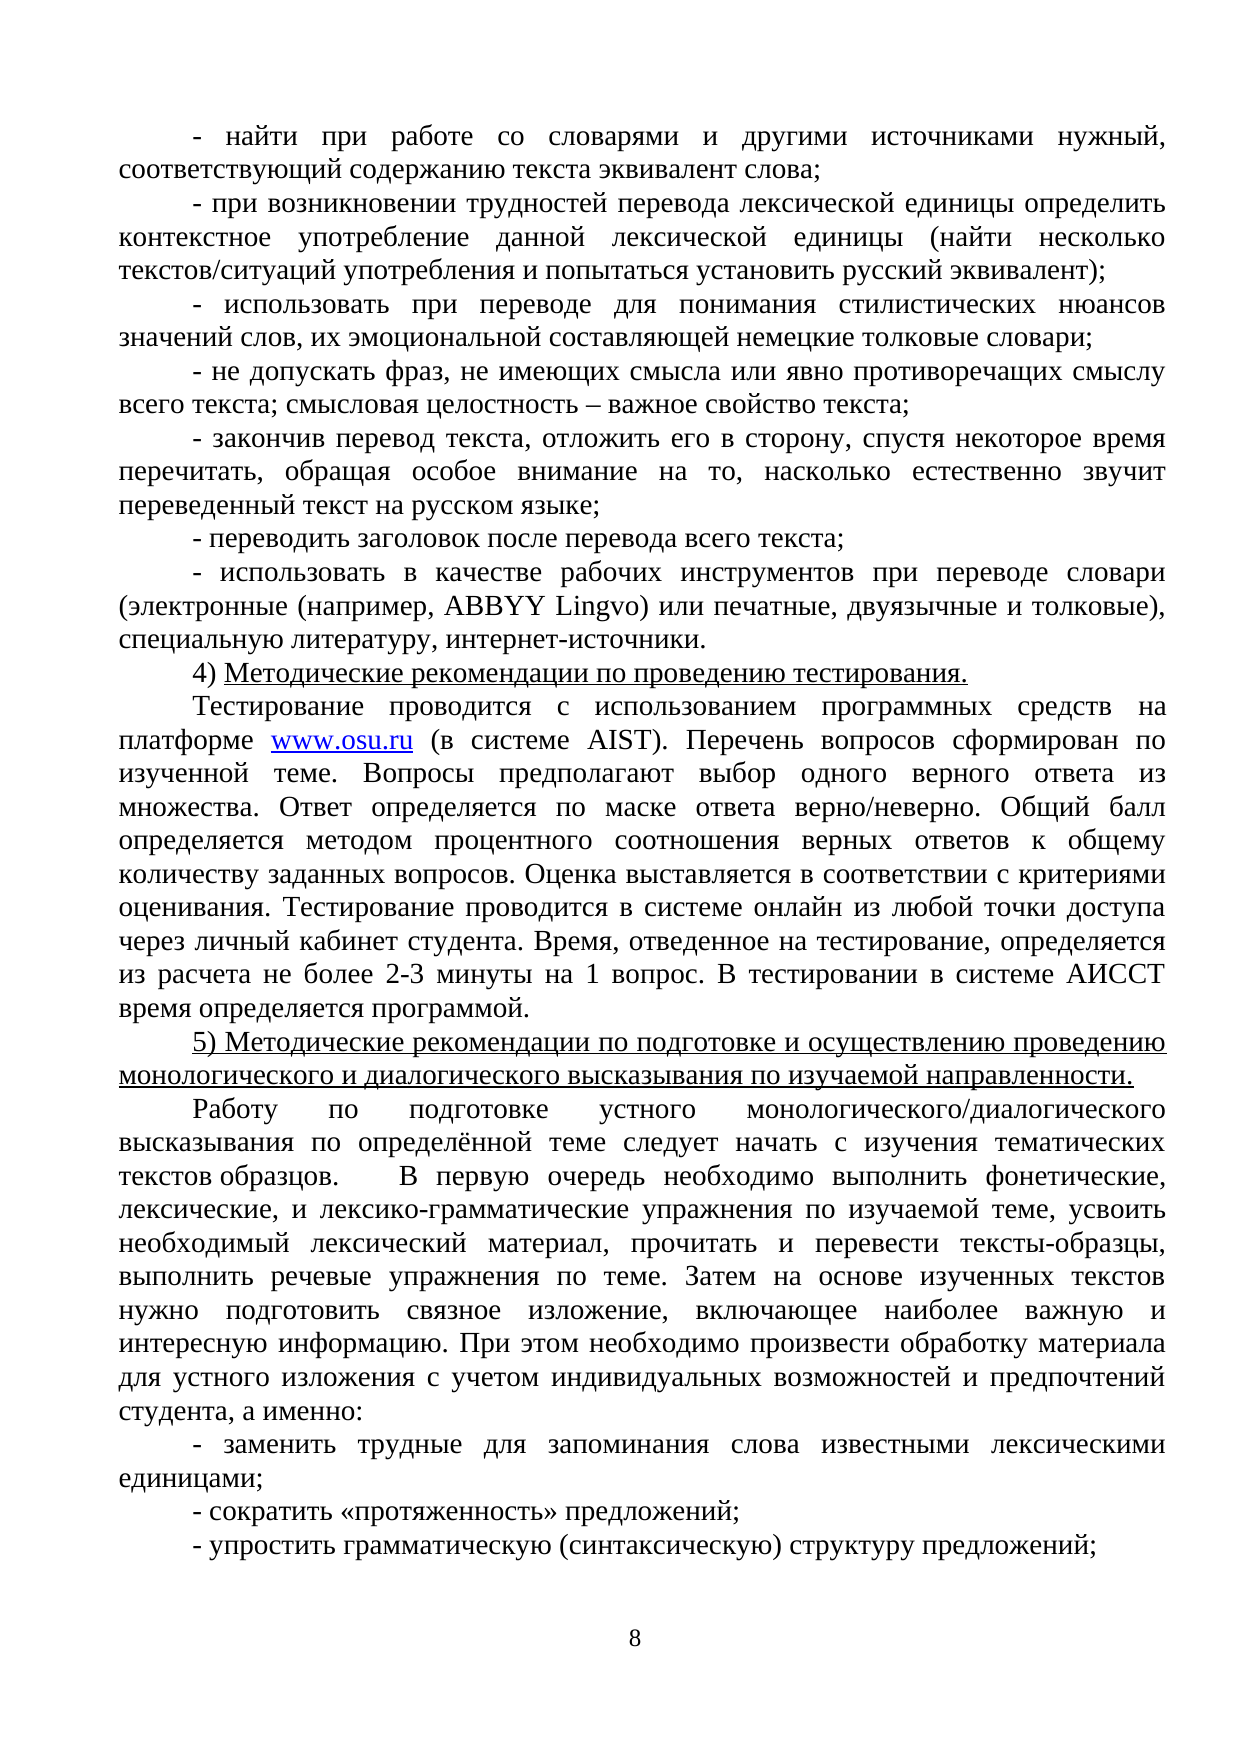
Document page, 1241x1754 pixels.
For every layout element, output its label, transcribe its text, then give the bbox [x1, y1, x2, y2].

text - заменить трудные для запоминания слова известными лексическими единицами; [118, 1426, 1167, 1493]
text - при возникновении трудностей перевода лексической единицы определить контекстное употребление данной лексической единицы (найти несколько текстов/ситуаций употребления и попытаться установить русский эквивалент); [118, 185, 1167, 286]
text 5) Методические рекомендации по подготовке и осуществлению проведению монологического и диалогического высказывания по изучаемой направленности. [118, 1024, 1167, 1091]
text - переводить заголовок после перевода всего текста; [118, 521, 1167, 554]
text - не допускать фраз, не имеющих смысла или явно противоречащих смыслу всего текста; смысловая целостность – важное свойство текста; [118, 353, 1167, 420]
text - найти при работе со словарями и другими источниками нужный, соответствующий содержанию текста эквивалент слова; [118, 118, 1167, 185]
text - сократить «протяженность» предложений; [118, 1493, 1167, 1527]
text - использовать при переводе для понимания стилистических нюансов значений слов, их эмоциональной составляющей немецкие толковые словари; [118, 286, 1167, 353]
text - использовать в качестве рабочих инструментов при переводе словари (электронные (например, ABBYY Lingvo) или печатные, двуязычные и толковые), специальную литературу, интернет-источники. [118, 554, 1167, 655]
text 4) Методические рекомендации по проведению тестирования. [118, 655, 1167, 688]
text - упростить грамматическую (синтаксическую) структуру предложений; [118, 1527, 1167, 1560]
text Работу по подготовке устного монологического/диалогического высказывания по определённой теме следует начать с изучения тематических текстов образцов. В первую очередь необходимо выполнить фонетические, лексические, и лексико-грамматические упражнения по изучаемой теме, усвоить необходимый лексический материал, прочитать и перевести тексты-образцы, выполнить речевые упражнения по теме. Затем на основе изученных текстов нужно подготовить связное изложение, включающее наиболее важную и интересную информацию. При этом необходимо произвести обработку материала для устного изложения с учетом индивидуальных возможностей и предпочтений студента, а именно: [118, 1091, 1167, 1426]
text Тестирование проводится с использованием программных средств на платформе www.osu.ru (в системе AIST). Перечень вопросов сформирован по изученной теме. Вопросы предполагают выбор одного верного ответа из множества. Ответ определяется по маске ответа верно/неверно. Общий балл определяется методом процентного соотношения верных ответов к общему количеству заданных вопросов. Оценка выставляется в соответствии с критериями оценивания. Тестирование проводится в системе онлайн из любой точки доступа через личный кабинет студента. Время, отведенное на тестирование, определяется из расчета не более 2-3 минуты на 1 вопрос. В тестировании в системе АИССТ время определяется программой. [118, 688, 1167, 1024]
text - закончив перевод текста, отложить его в сторону, спустя некоторое время перечитать, обращая особое внимание на то, насколько естественно звучит переведенный текст на русском языке; [118, 420, 1167, 521]
